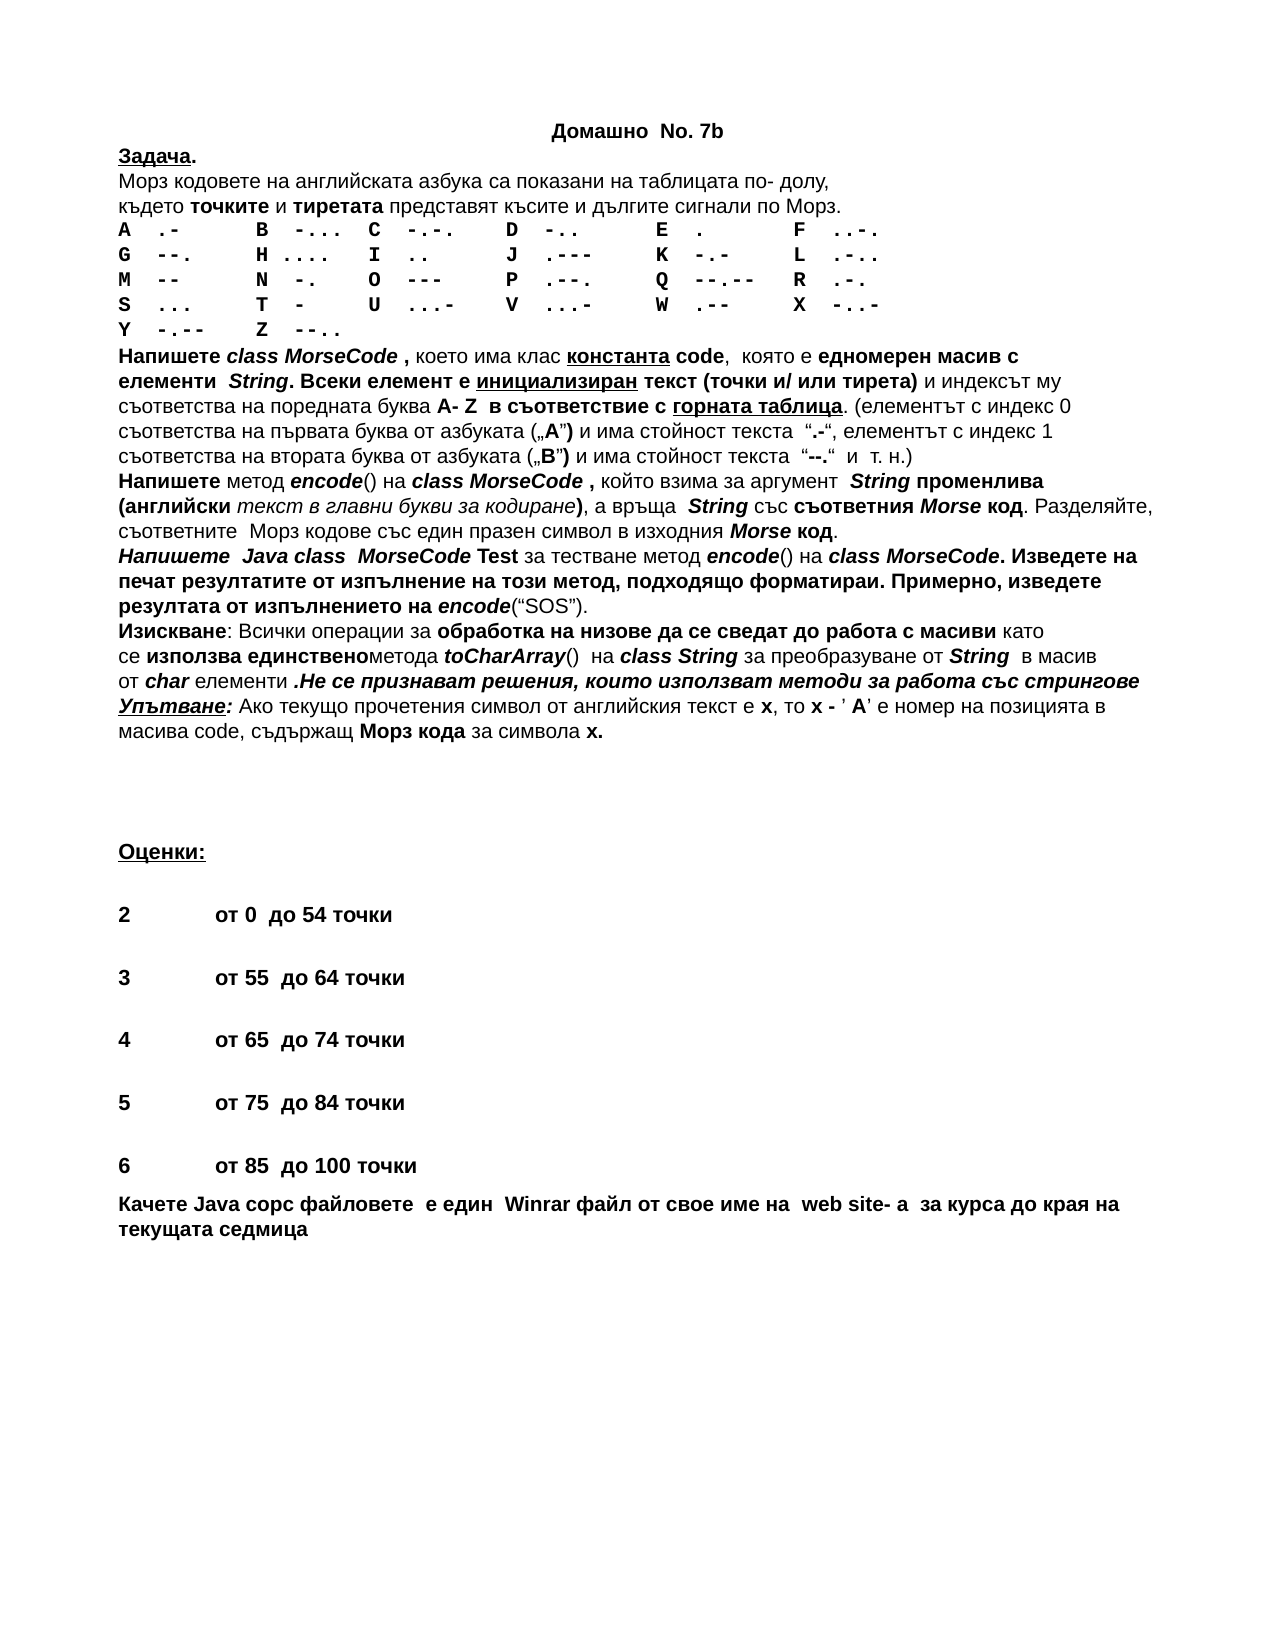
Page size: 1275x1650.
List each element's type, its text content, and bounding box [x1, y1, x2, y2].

subtitle Оценки: [118, 839, 1157, 864]
text S ... T - U ...- V ...- W .-- X -..- [118, 293, 1157, 318]
text Морз кодовете на английската азбука са показани на таблицата по- долу, където точките и тиретата представят късите и дългите сигнали по Морз. [118, 168, 1157, 218]
subtitle 6 от 85 до 100 точки [118, 1153, 1157, 1178]
text Качете Java сорс файловете е един Winrar файл от свое име на web site- a за курса до края на текущата седмица [118, 1190, 1157, 1240]
text Напишете class MorseCode , което има клас константа code, която е едномерен масив с елементи String. Всеки елемент е инициализиран текст (точки и/ или тирета) и индексът му съответства на поредната буква A- Z в съответствие с горната таблица. (елементът с индекс 0 съответства на първата буква от азбуката („A”) и има стойност текста “.-“, елементът с индекс 1 съответства на втората буква от азбуката („B”) и има стойност текста “--.“ и т. н.) [118, 343, 1157, 468]
subtitle 4 от 65 до 74 точки [118, 1027, 1157, 1052]
subtitle 5 от 75 до 84 точки [118, 1090, 1157, 1115]
subtitle 3 от 55 до 64 точки [118, 964, 1157, 990]
text Упътване: Ако текущо прочетения символ от английския текст е x, то x - ’ A’ e номер на позицията в масива code, съдържащ Морз кода за символа x. [118, 693, 1157, 743]
text Напишете метод encode() на class MorseCode , който взима за аргумент String променлива (английски текст в главни букви за кодиране), а връща String със съответния Morse код. Разделяйте, съответните Морз кодове със един празен символ в изходния Morse код. [118, 468, 1157, 543]
text G --. H .... I .. J .--- K -.- L .-.. [118, 243, 1157, 268]
text M -- N -. O --- P .--. Q --.-- R .-. [118, 268, 1157, 293]
text Y -.-- Z --.. [118, 318, 1157, 343]
text Напишете Java class MorseCode Test за тестване метод encode() на class MorseCode. Изведете на печат резултатите от изпълнение на този метод, подходящо форматираи. Примерно, изведете резултата от изпълнението на encode(“SOS”). [118, 543, 1157, 618]
text Изискване: Всички операции за обработка на низове да се сведат до работа с масиви като се използва единственометода toCharArray() на class String за преобразуване от String в масив от char елементи .Не се признават решения, които използват методи за работа със стрингове [118, 618, 1157, 693]
text Домашно No. 7b [118, 118, 1157, 143]
text A .- B -... C -.-. D -.. E . F ..-. [118, 218, 1157, 243]
text Задача. [118, 143, 1157, 168]
subtitle 2 от 0 до 54 точки [118, 902, 1157, 927]
